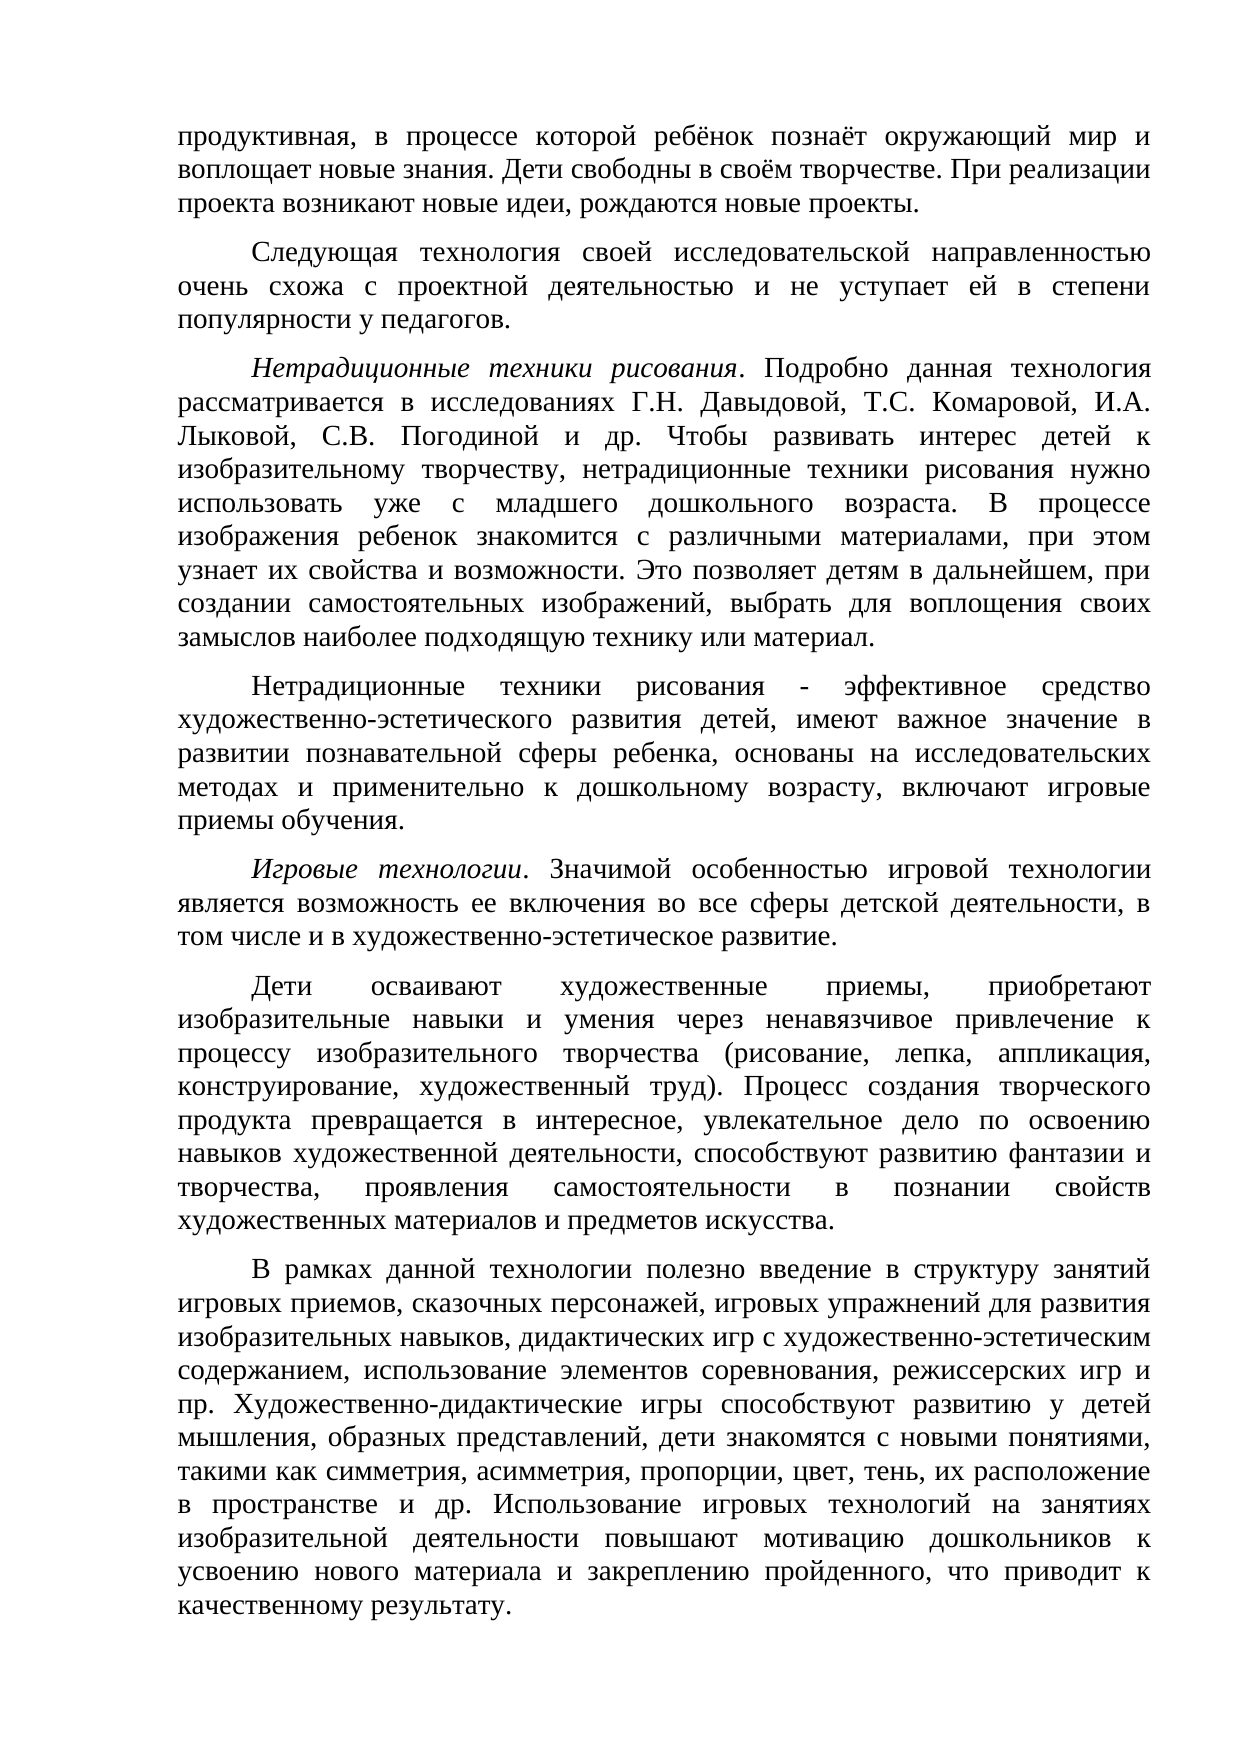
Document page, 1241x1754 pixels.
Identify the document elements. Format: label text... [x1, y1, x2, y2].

text Нетрадиционные техники рисования. Подробно данная технология рассматривается в исследованиях Г.Н. Давыдовой, Т.С. Комаровой, И.А. Лыковой, С.В. Погодиной и др. Чтобы развивать интерес детей к изобразительному творчеству, нетрадиционные техники рисования нужно использовать уже с младшего дошкольного возраста. В процессе изображения ребенок знакомится с различными материалами, при этом узнает их свойства и возможности. Это позволяет детям в дальнейшем, при создании самостоятельных изображений, выбрать для воплощения своих замыслов наиболее подходящую технику или материал. [177, 351, 1152, 652]
text Следующая технология своей исследовательской направленностью очень схожа с проектной деятельностью и не уступает ей в степени популярности у педагогов. [177, 234, 1152, 335]
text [177, 118, 1152, 219]
text Дети осваивают художественные приемы, приобретают изобразительные навыки и умения через ненавязчивое привлечение к процессу изобразительного творчества (рисование, лепка, аппликация, конструирование, художественный труд). Процесс создания творческого продукта превращается в интересное, увлекательное дело по освоению навыков художественной деятельности, способствуют развитию фантазии и творчества, проявления самостоятельности в познании свойств художественных материалов и предметов искусства. [177, 968, 1152, 1236]
text Нетрадиционные техники рисования - эффективное средство художественно-эстетического развития детей, имеют важное значение в развитии познавательной сферы ребенка, основаны на исследовательских методах и применительно к дошкольному возрасту, включают игровые приемы обучения. [177, 668, 1152, 836]
text В рамках данной технологии полезно введение в структуру занятий игровых приемов, сказочных персонажей, игровых упражнений для развития изобразительных навыков, дидактических игр с художественно-эстетическим содержанием, использование элементов соревнования, режиссерских игр и пр. Художественно-дидактические игры способствуют развитию у детей мышления, образных представлений, дети знакомятся с новыми понятиями, такими как симметрия, асимметрия, пропорции, цвет, тень, их расположение в пространстве и др. Использование игровых технологий на занятиях изобразительной деятельности повышают мотивацию дошкольников к усвоению нового материала и закреплению пройденного, что приводит к качественному результату. [177, 1252, 1152, 1621]
text Игровые технологии. Значимой особенностью игровой технологии является возможность ее включения во все сферы детской деятельности, в том числе и в художественно-эстетическое развитие. [177, 851, 1152, 952]
